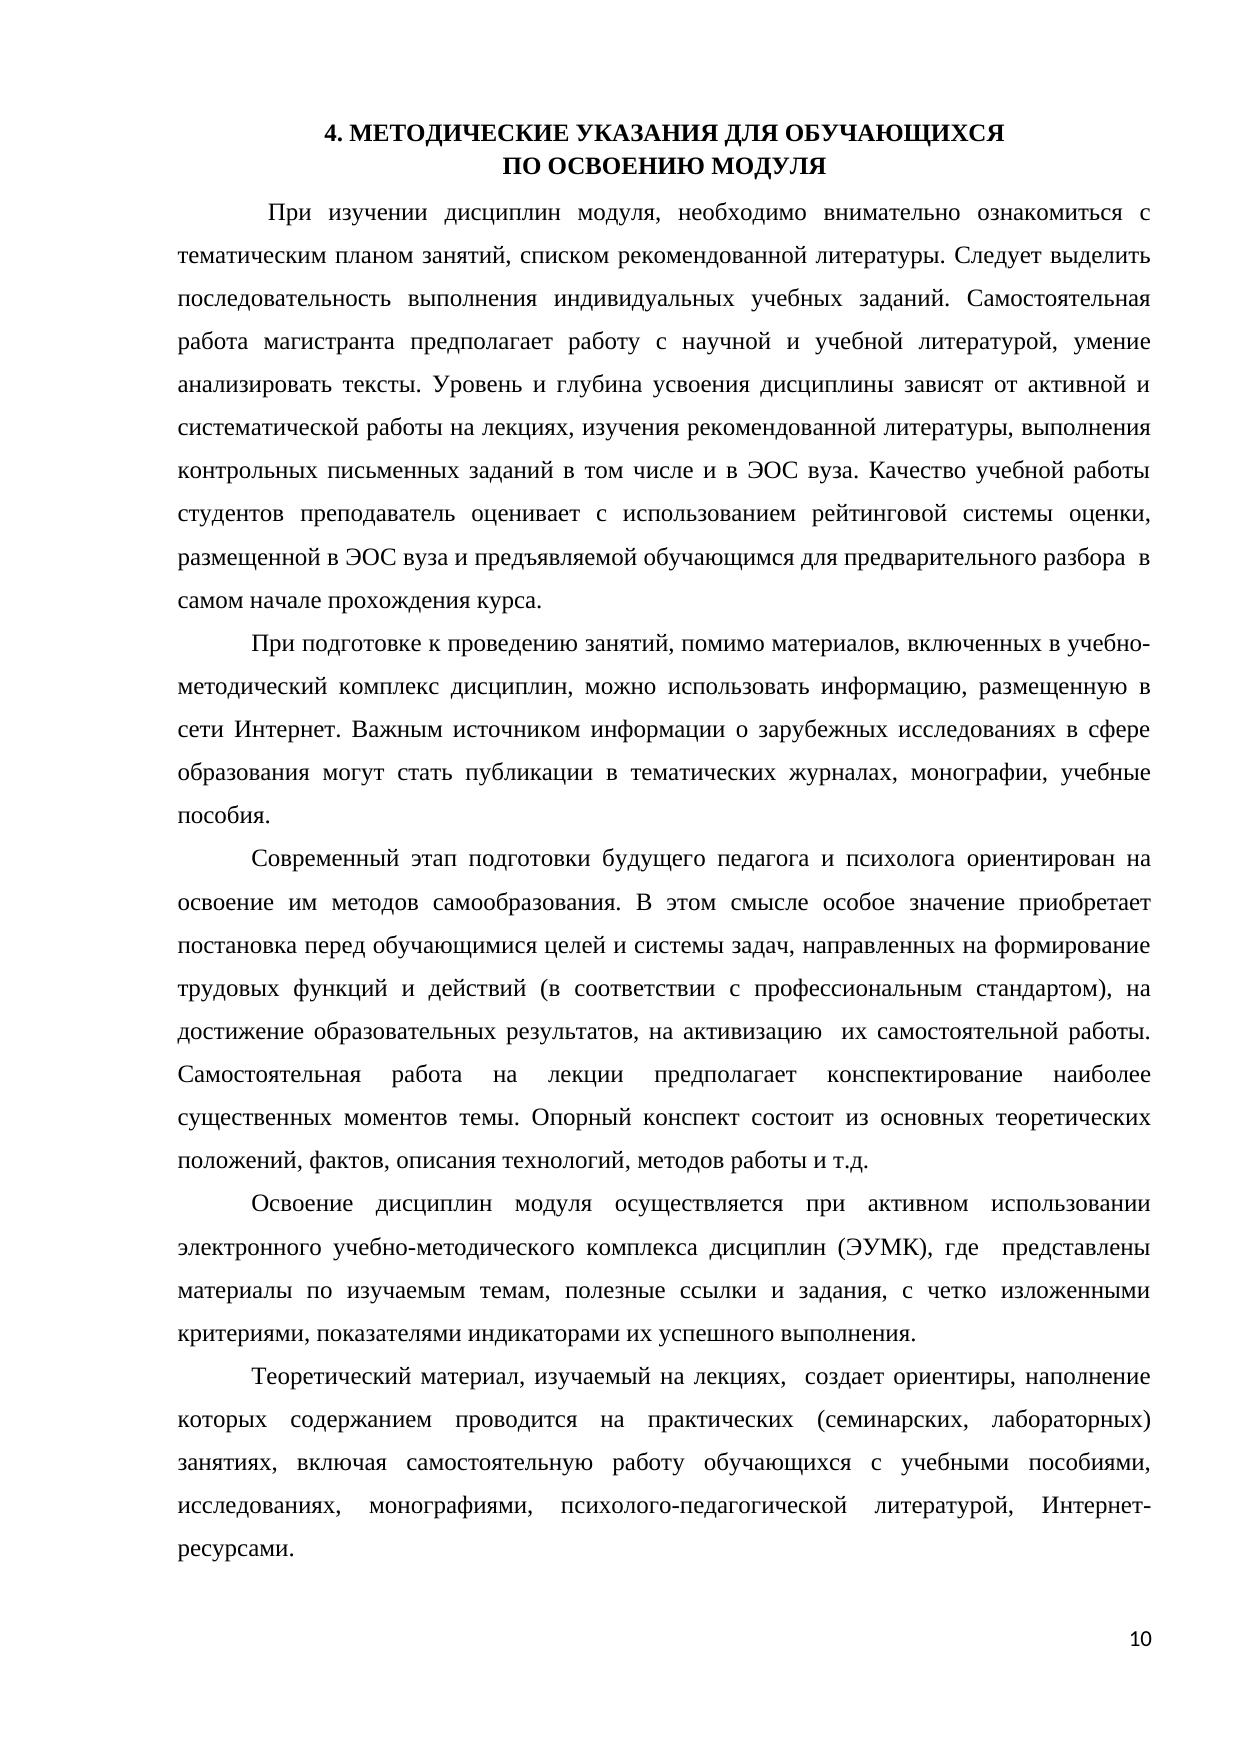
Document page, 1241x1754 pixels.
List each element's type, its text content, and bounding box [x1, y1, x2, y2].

text Освоение дисциплин модуля осуществляется при активном использовании электронного учебно-методического комплекса дисциплин (ЭУМК), где представлены материалы по изучаемым темам, полезные ссылки и задания, с четко изложенными критериями, показателями индикаторами их успешного выполнения. [177, 1188, 1152, 1347]
text При изучении дисциплин модуля, необходимо внимательно ознакомиться с тематическим планом занятий, списком рекомендованной литературы. Следует выделить последовательность выполнения индивидуальных учебных заданий. Самостоятельная работа магистранта предполагает работу с научной и учебной литературой, умение анализировать тексты. Уровень и глубина усвоения дисциплины зависят от активной и систематической работы на лекциях, изучения рекомендованной литературы, выполнения контрольных письменных заданий в том числе и в ЭОС вуза. Качество учебной работы студентов преподаватель оценивает с использованием рейтинговой системы оценки, размещенной в ЭОС вуза и предъявляемой обучающимся для предварительного разбора в самом начале прохождения курса. [177, 197, 1152, 613]
text Современный этап подготовки будущего педагога и психолога ориентирован на освоение им методов самообразования. В этом смысле особое значение приобретает постановка перед обучающимися целей и системы задач, направленных на формирование трудовых функций и действий (в соответствии с профессиональным стандартом), на достижение образовательных результатов, на активизацию их самостоятельной работы. Самостоятельная работа на лекции предполагает конспектирование наиболее существенных моментов темы. Опорный конспект состоит из основных теоретических положений, фактов, описания технологий, методов работы и т.д. [177, 843, 1152, 1174]
text При подготовке к проведению занятий, помимо материалов, включенных в учебно-методический комплекс дисциплин, можно использовать информацию, размещенную в сети Интернет. Важным источником информации о зарубежных исследованиях в сфере образования могут стать публикации в тематических журналах, монографии, учебные пособия. [177, 628, 1152, 829]
text 4. Методические указания для обучающихся [177, 118, 1152, 147]
text по освоению Модуля [177, 151, 1152, 180]
text Теоретический материал, изучаемый на лекциях, создает ориентиры, наполнение которых содержанием проводится на практических (семинарских, лабораторных) занятиях, включая самостоятельную работу обучающихся с учебными пособиями, исследованиях, монографиями, психолого-педагогической литературой, Интернет-ресурсами. [177, 1361, 1152, 1562]
